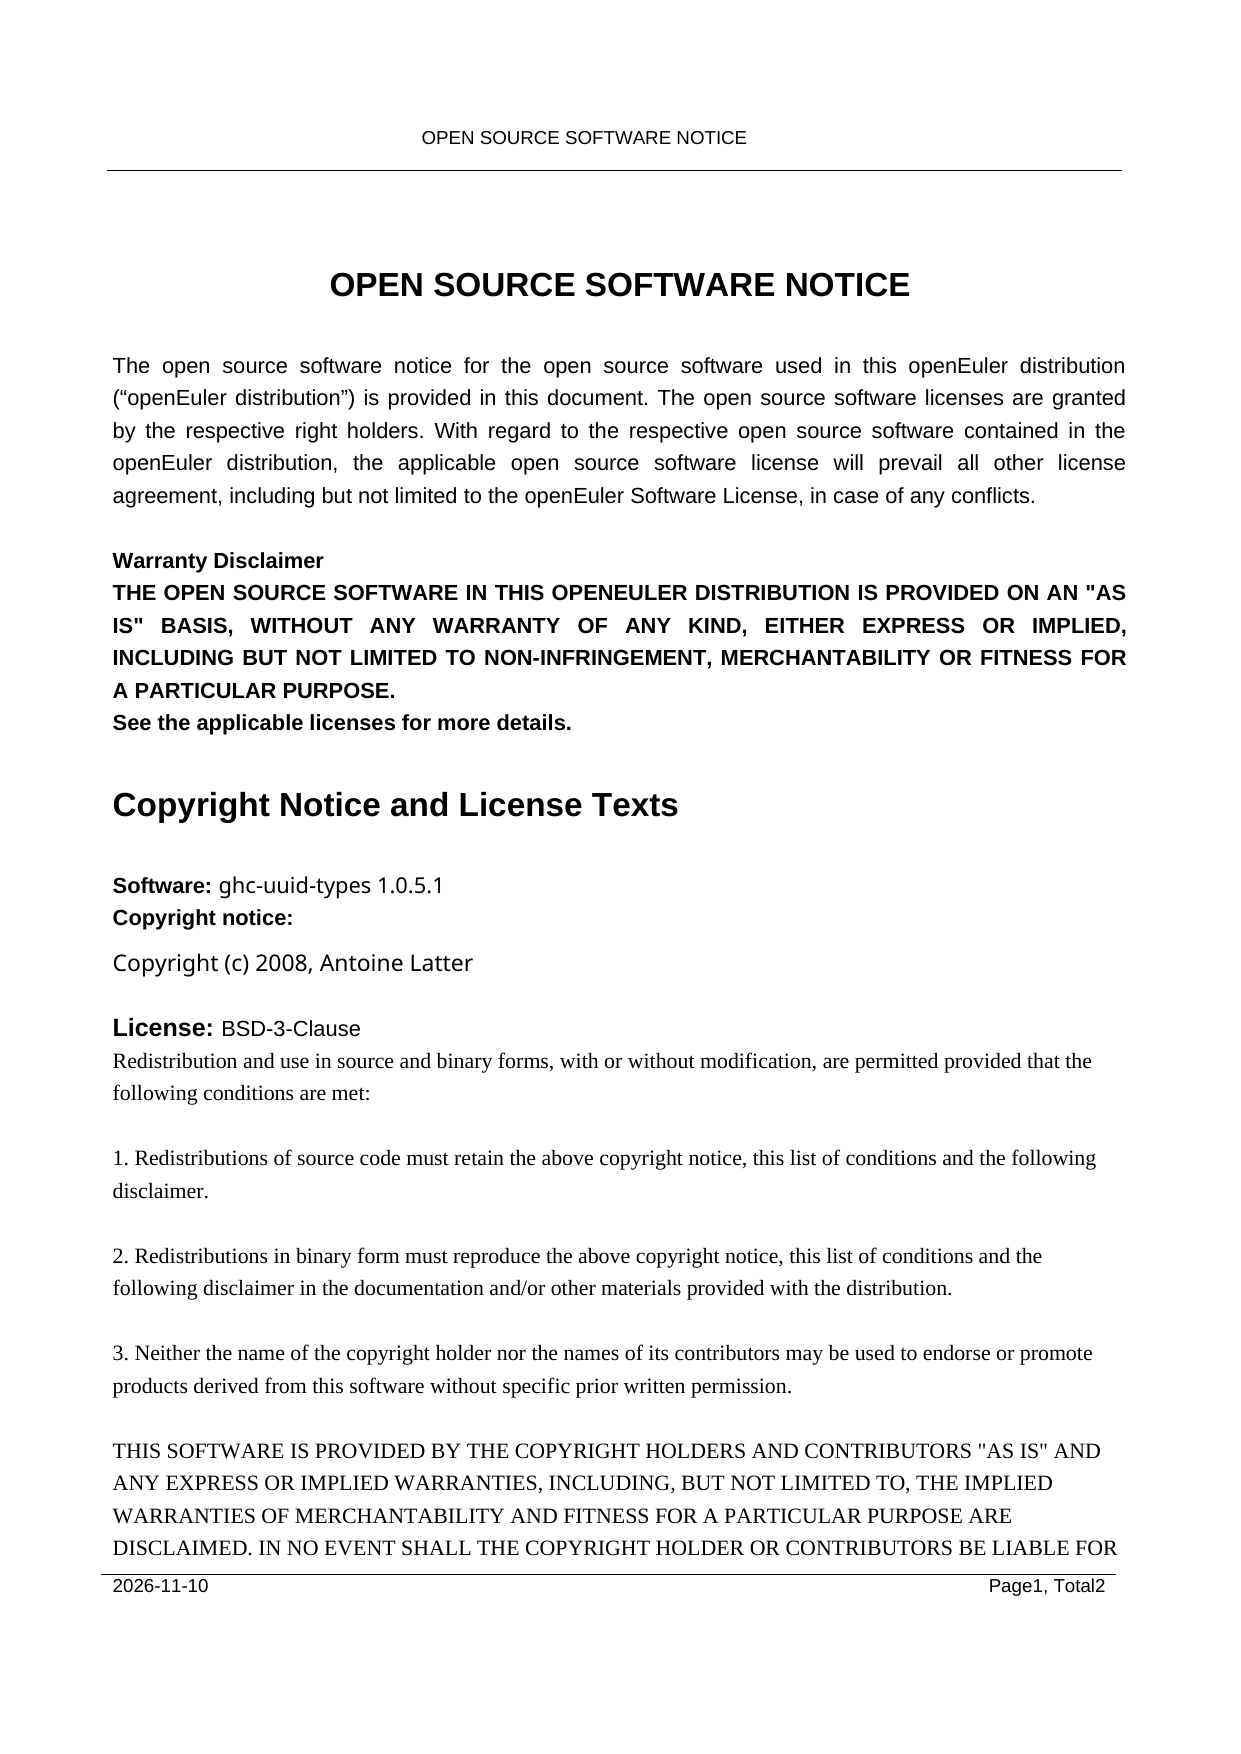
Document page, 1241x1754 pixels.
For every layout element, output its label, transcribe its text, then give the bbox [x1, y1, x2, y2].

text THE OPEN SOURCE SOFTWARE IN THIS OPENEULER DISTRIBUTION IS PROVIDED ON AN "AS IS" BASIS, WITHOUT ANY WARRANTY OF ANY KIND, EITHER EXPRESS OR IMPLIED, INCLUDING BUT NOT LIMITED TO NON-INFRINGEMENT, MERCHANTABILITY OR FITNESS FOR A PARTICULAR PURPOSE. See the applicable licenses for more details. [112, 576, 1128, 739]
text Copyright Notice and License Texts [112, 771, 1128, 836]
text Warranty Disclaimer [112, 544, 1128, 576]
text The open source software notice for the open source software used in this openEuler distribution (“openEuler distribution”) is provided in this document. The open source software licenses are granted by the respective right holders. With regard to the respective open source software contained in the openEuler distribution, the applicable open source software license will prevail all other license agreement, including but not limited to the openEuler Software License, in case of any conflicts. [112, 349, 1128, 511]
text License: BSD-3-Clause [112, 1012, 1128, 1044]
text OPEN SOURCE SOFTWARE NOTICE [112, 251, 1128, 316]
text Copyright notice: [112, 901, 1128, 934]
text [112, 1044, 1128, 1564]
title Software: ghc-uuid-types 1.0.5.1 [112, 869, 1128, 901]
text Copyright (c) 2008, Antoine Latter [112, 947, 1128, 1012]
